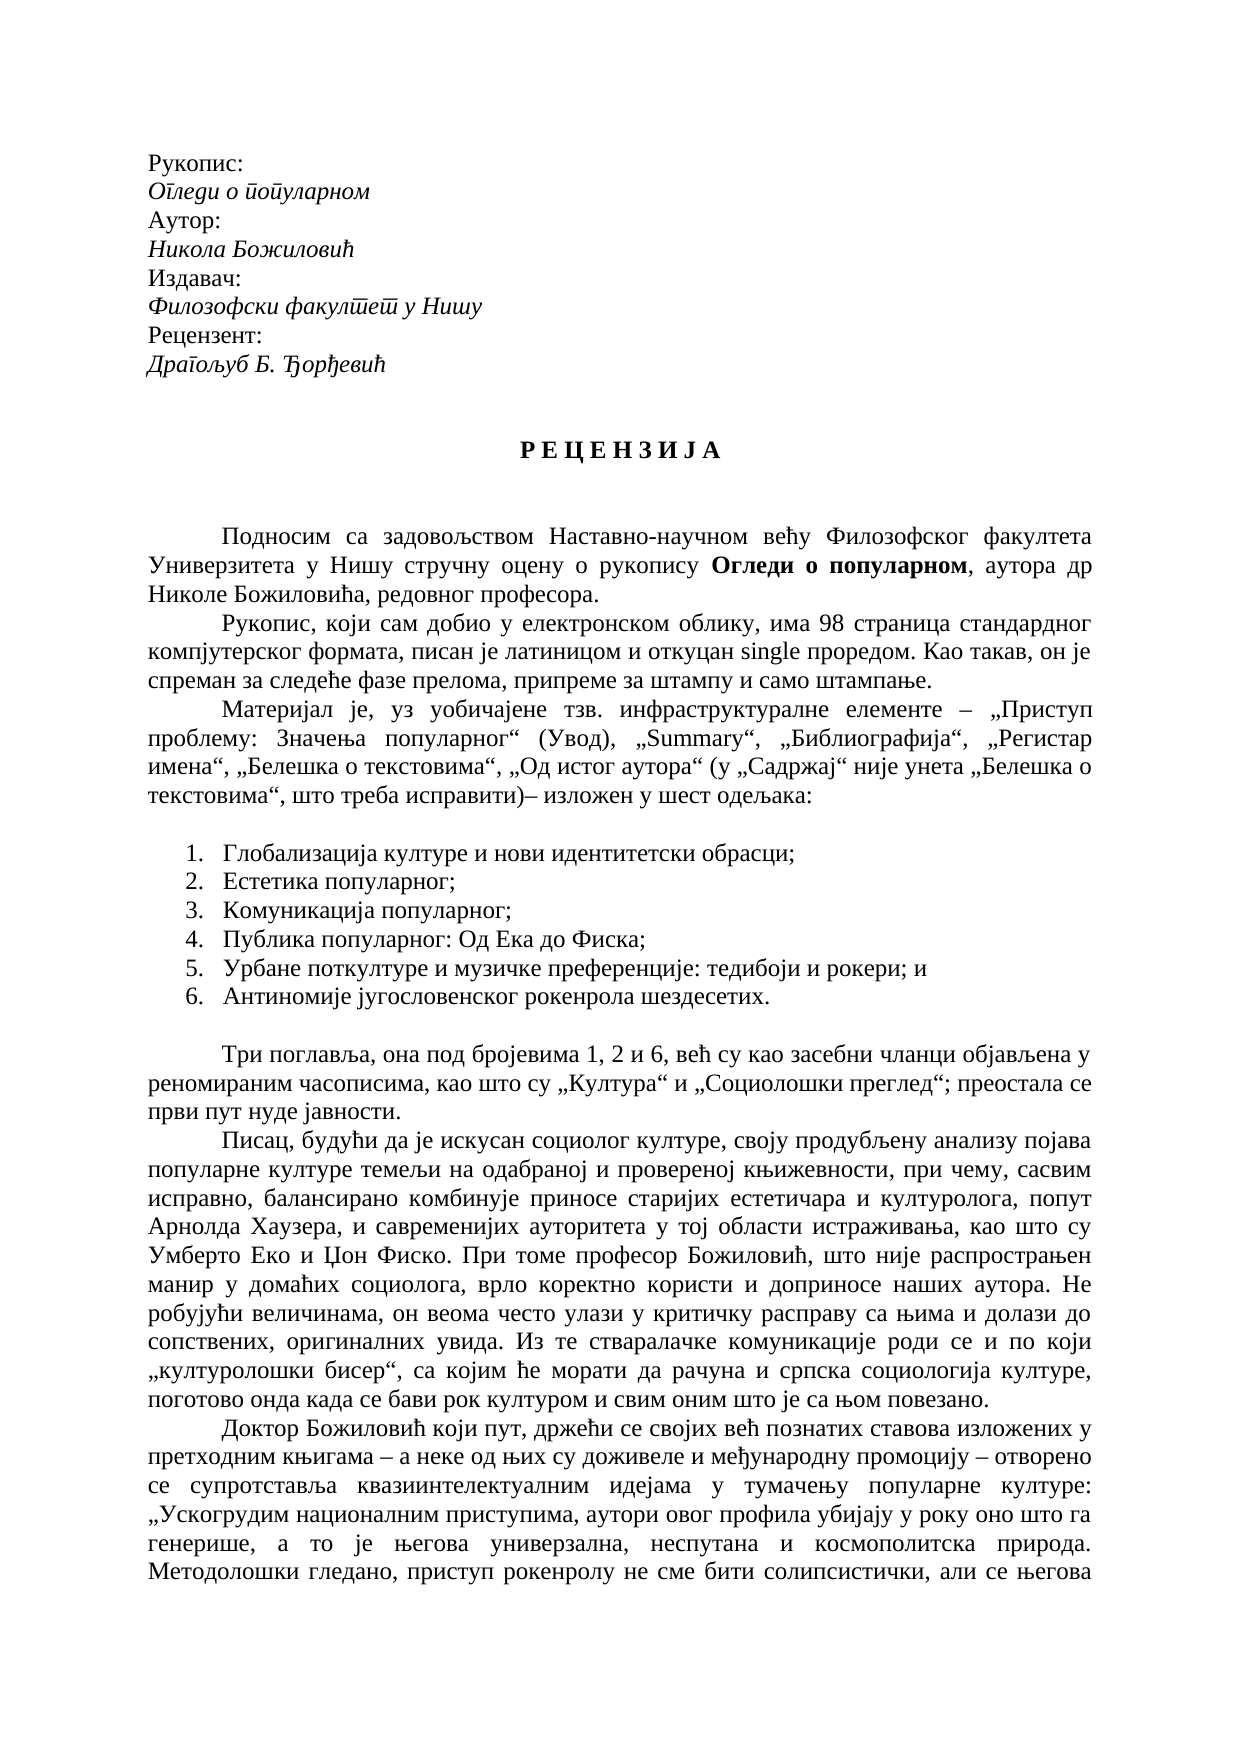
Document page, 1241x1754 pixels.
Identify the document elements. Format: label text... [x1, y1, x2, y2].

text Рукопис, који сам добио у електронском облику, има 98 страница стандардног компјутерског формата, писан је латиницом и откуцан single проредом. Као такав, он је спреман за следеће фазе прелома, припреме за штампу и само штампање. [148, 608, 1093, 694]
text Рецензент: [148, 320, 1093, 349]
list Публика популарног: Од Ека до Фиска; [185, 924, 1093, 953]
text Подносим са задовољством Наставно-научном већу Филозофског факултета Универзитета у Нишу стручну оцену о рукопису Огледи о популарном, аутора др Николе Божиловића, редовног професора. [148, 521, 1093, 608]
list Глобализација културе и нови идентитетски обрасци; [185, 838, 1093, 866]
list Антиномије југословенског рокенрола шездесетих. [185, 981, 1093, 1010]
text Писац, будући да је искусан социолог културе, своју продубљену анализу појава популарне културе темељи на одабраној и провереној књижевности, при чему, сасвим исправно, балансирано комбинује приносе старијих естетичара и културолога, попут Арнолда Хаузера, и савременијих ауторитета у тој области истраживања, као што су Умберто Еко и Џон Фиско. При томе професор Божиловић, што није распрострањен манир у домаћих социолога, врло коректно користи и доприносе наших аутора. Не робујући величинама, он веома често улази у критичку расправу са њима и долази до сопствених, оригиналних увида. Из те стваралачке комуникације роди се и по који „културолошки бисер“, са којим ће морати да рачуна и српска социологија културе, поготово онда када се бави рок културом и свим оним што је са њом повезано. [148, 1125, 1093, 1413]
text Материјал је, уз уобичајене тзв. инфраструктуралне елементе – „Приступ проблему: Значења популарног“ (Увод), „Summary“, „Библиографија“, „Регистар имена“, „Белешка о текстовима“, „Од истог аутора“ (у „Садржај“ није унета „Белешка о текстовима“, што треба исправити)– изложен у шест одељака: [148, 694, 1093, 809]
text Рукопис: [148, 148, 1093, 176]
list Урбане поткултуре и музичке преференције: тедибоји и рокери; и [185, 953, 1093, 981]
text Издавач: [148, 263, 1093, 291]
text Три поглавља, она под бројевима 1, 2 и 6, већ су као засебни чланци објављена у реномираним часописима, као што су „Култура“ и „Социолошки преглед“; преостала се први пут нуде јавности. [148, 1039, 1093, 1125]
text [148, 1413, 1093, 1585]
text Огледи о популарном [148, 176, 1093, 205]
text Р Е Ц Е Н З И Ј А [148, 435, 1093, 464]
text Драгољуб Б. Ђорђевић [148, 349, 1093, 378]
list Комуникација популарног; [185, 895, 1093, 924]
text Никола Божиловић [148, 234, 1093, 263]
list Естетика популарног; [185, 866, 1093, 895]
text Филозофски факултет у Нишу [148, 291, 1093, 320]
text Аутор: [148, 205, 1093, 234]
